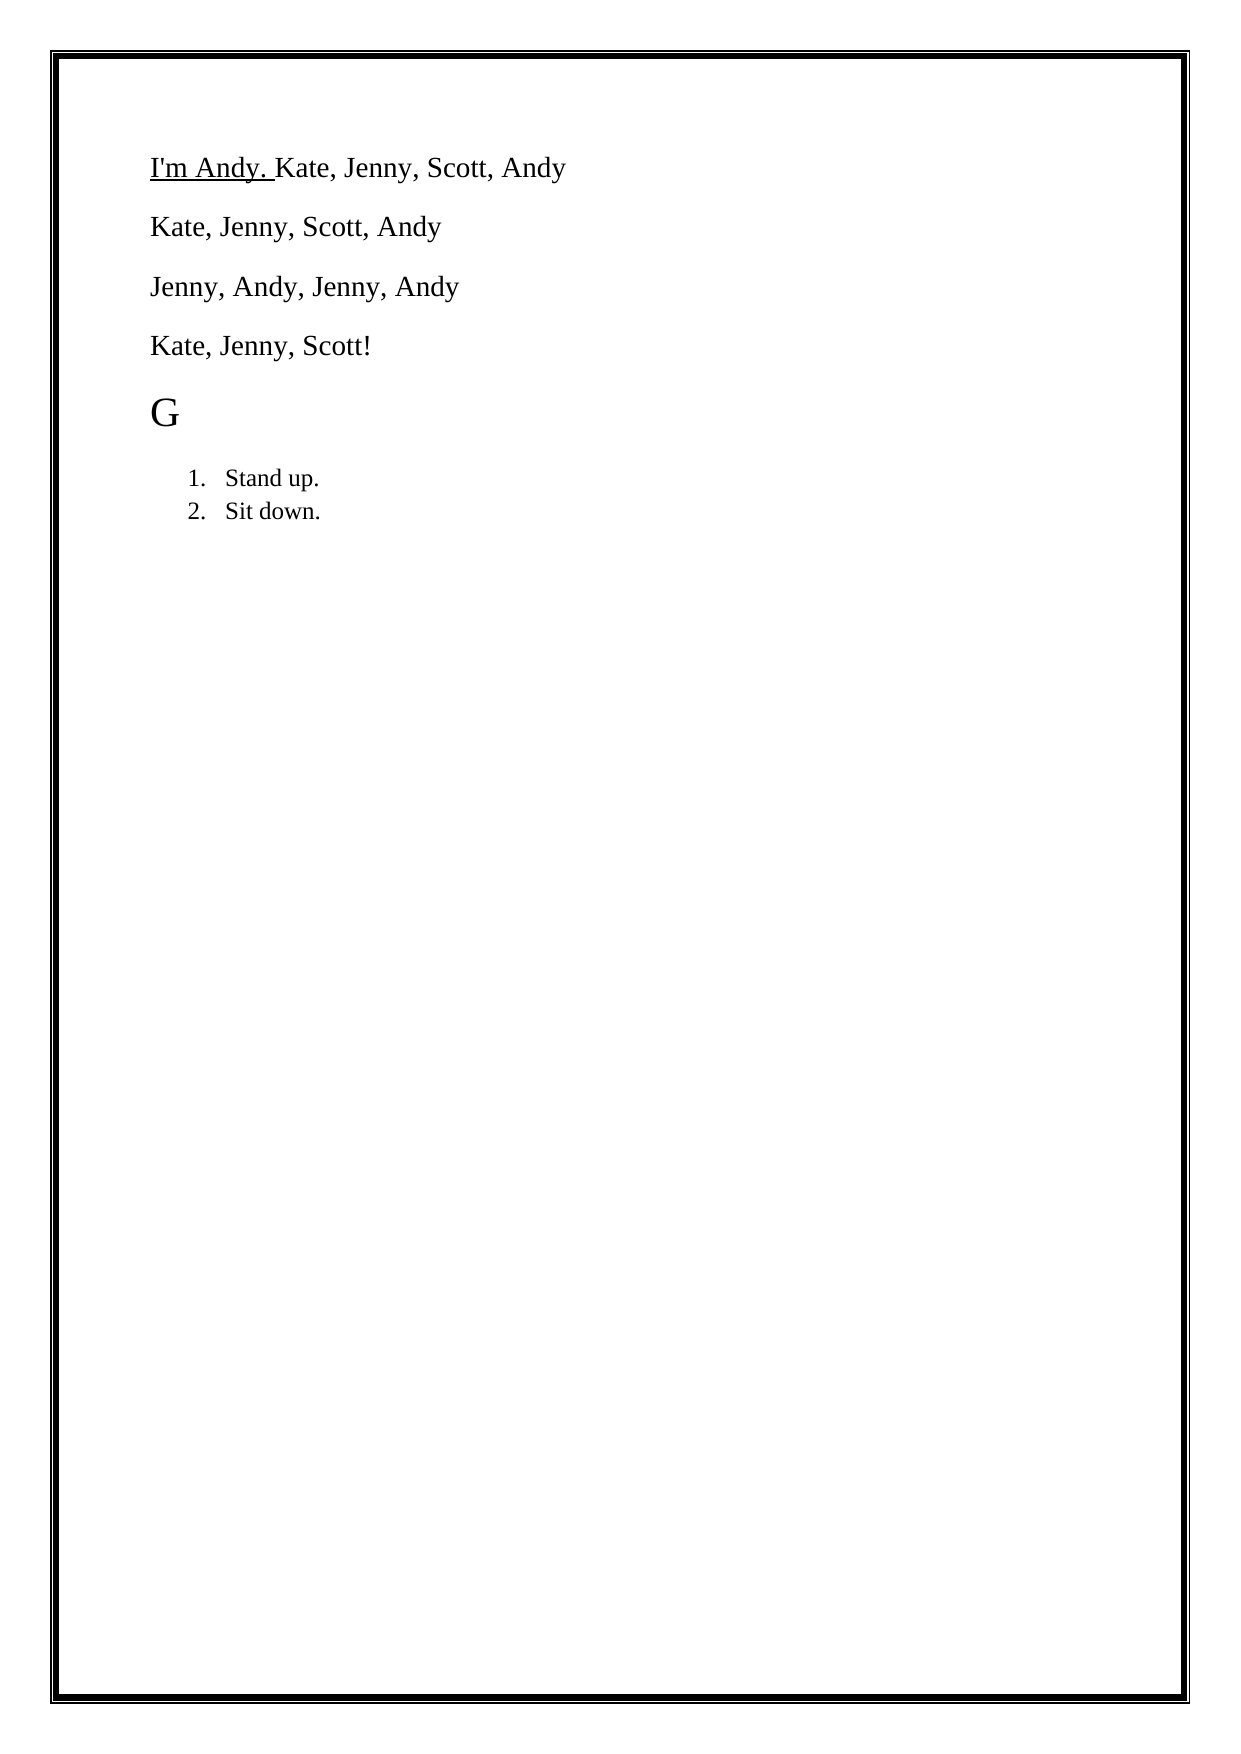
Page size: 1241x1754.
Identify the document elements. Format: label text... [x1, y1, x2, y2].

list Sit down. [187, 496, 1090, 525]
list Stand up. [187, 463, 1090, 492]
text Jenny, Andy, Jenny, Andy [150, 269, 1090, 302]
text G [150, 387, 1090, 435]
text I'm Andy. Kate, Jenny, Scott, Andy [150, 150, 1090, 183]
text Kate, Jenny, Scott! [150, 328, 1090, 362]
text Kate, Jenny, Scott, Andy [150, 209, 1090, 243]
